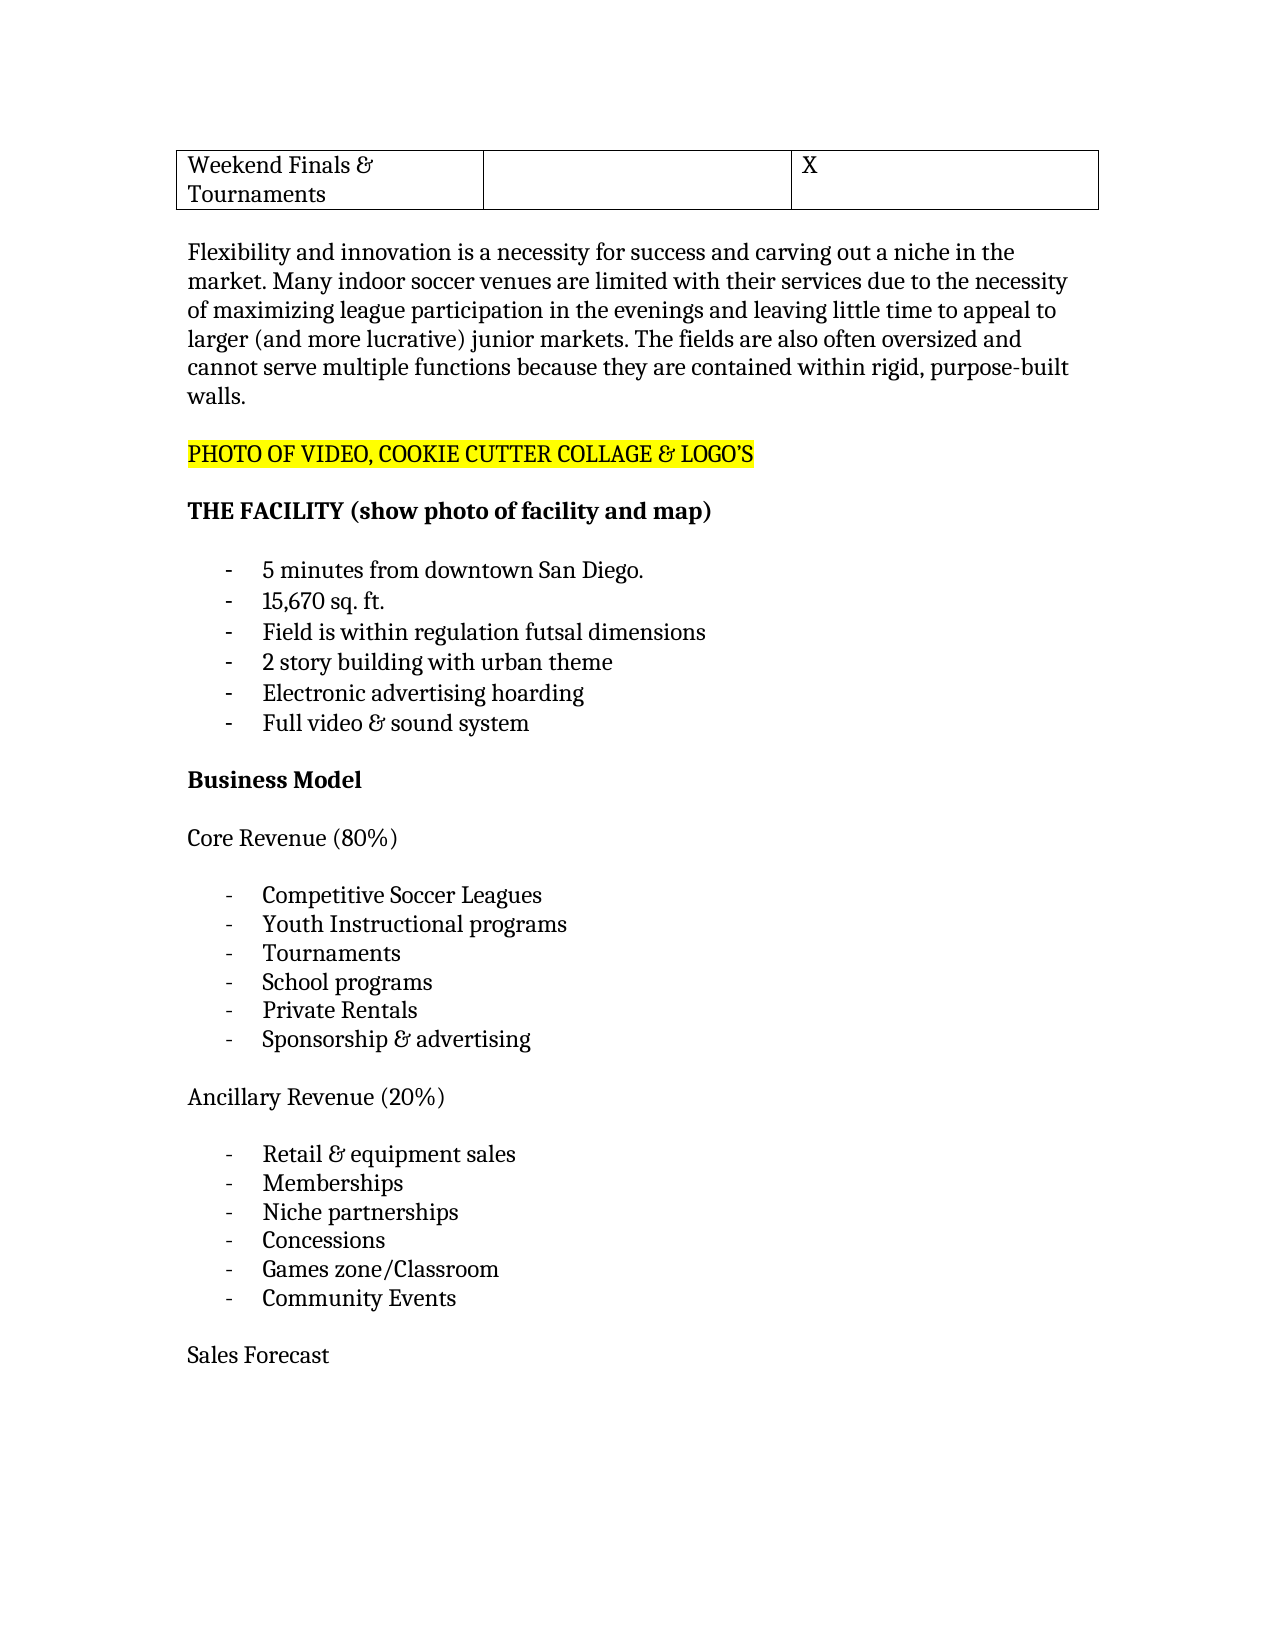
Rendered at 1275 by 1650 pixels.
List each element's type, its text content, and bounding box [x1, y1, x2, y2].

list Community Events [225, 1284, 1087, 1313]
list Competitive Soccer Leagues [225, 881, 1087, 910]
list 15,670 sq. ft. [225, 585, 1087, 616]
list Sponsorship & advertising [225, 1025, 1087, 1054]
list Youth Instructional programs [225, 910, 1087, 939]
list Niche partnerships [225, 1198, 1087, 1226]
text Sales Forecast [187, 1341, 1087, 1370]
text Ancillary Revenue (20%) [187, 1083, 1087, 1111]
table_cell Weekend Finals & Tournaments [177, 151, 483, 208]
list Full video & sound system [225, 707, 1087, 738]
table_cell X [792, 151, 1098, 208]
text Flexibility and innovation is a necessity for success and carving out a niche in the market. Many indoor soccer venues are limited with their services due to the necessity of maximizing league participation in the evenings and leaving little time to appeal to larger (and more lucrative) junior markets. The fields are also often oversized and cannot serve multiple functions because they are contained within rigid, purpose-built walls. [187, 238, 1087, 411]
list Games zone/Classroom [225, 1255, 1087, 1284]
list Memberships [225, 1169, 1087, 1198]
list Retail & equipment sales [225, 1140, 1087, 1169]
list School programs [225, 968, 1087, 996]
list Tournaments [225, 939, 1087, 968]
list Private Rentals [225, 996, 1087, 1025]
list 5 minutes from downtown San Diego. [225, 554, 1087, 585]
list Concessions [225, 1226, 1087, 1255]
list Electronic advertising hoarding [225, 677, 1087, 707]
table_cell [484, 151, 791, 208]
text Core Revenue (80%) [187, 824, 1087, 853]
text THE FACILITY (show photo of facility and map) [187, 497, 1087, 526]
text PHOTO OF VIDEO, COOKIE CUTTER COLLAGE & LOGO’S [187, 439, 1087, 468]
text Business Model [187, 766, 1087, 795]
list 2 story building with urban theme [225, 646, 1087, 677]
list Field is within regulation futsal dimensions [225, 616, 1087, 646]
